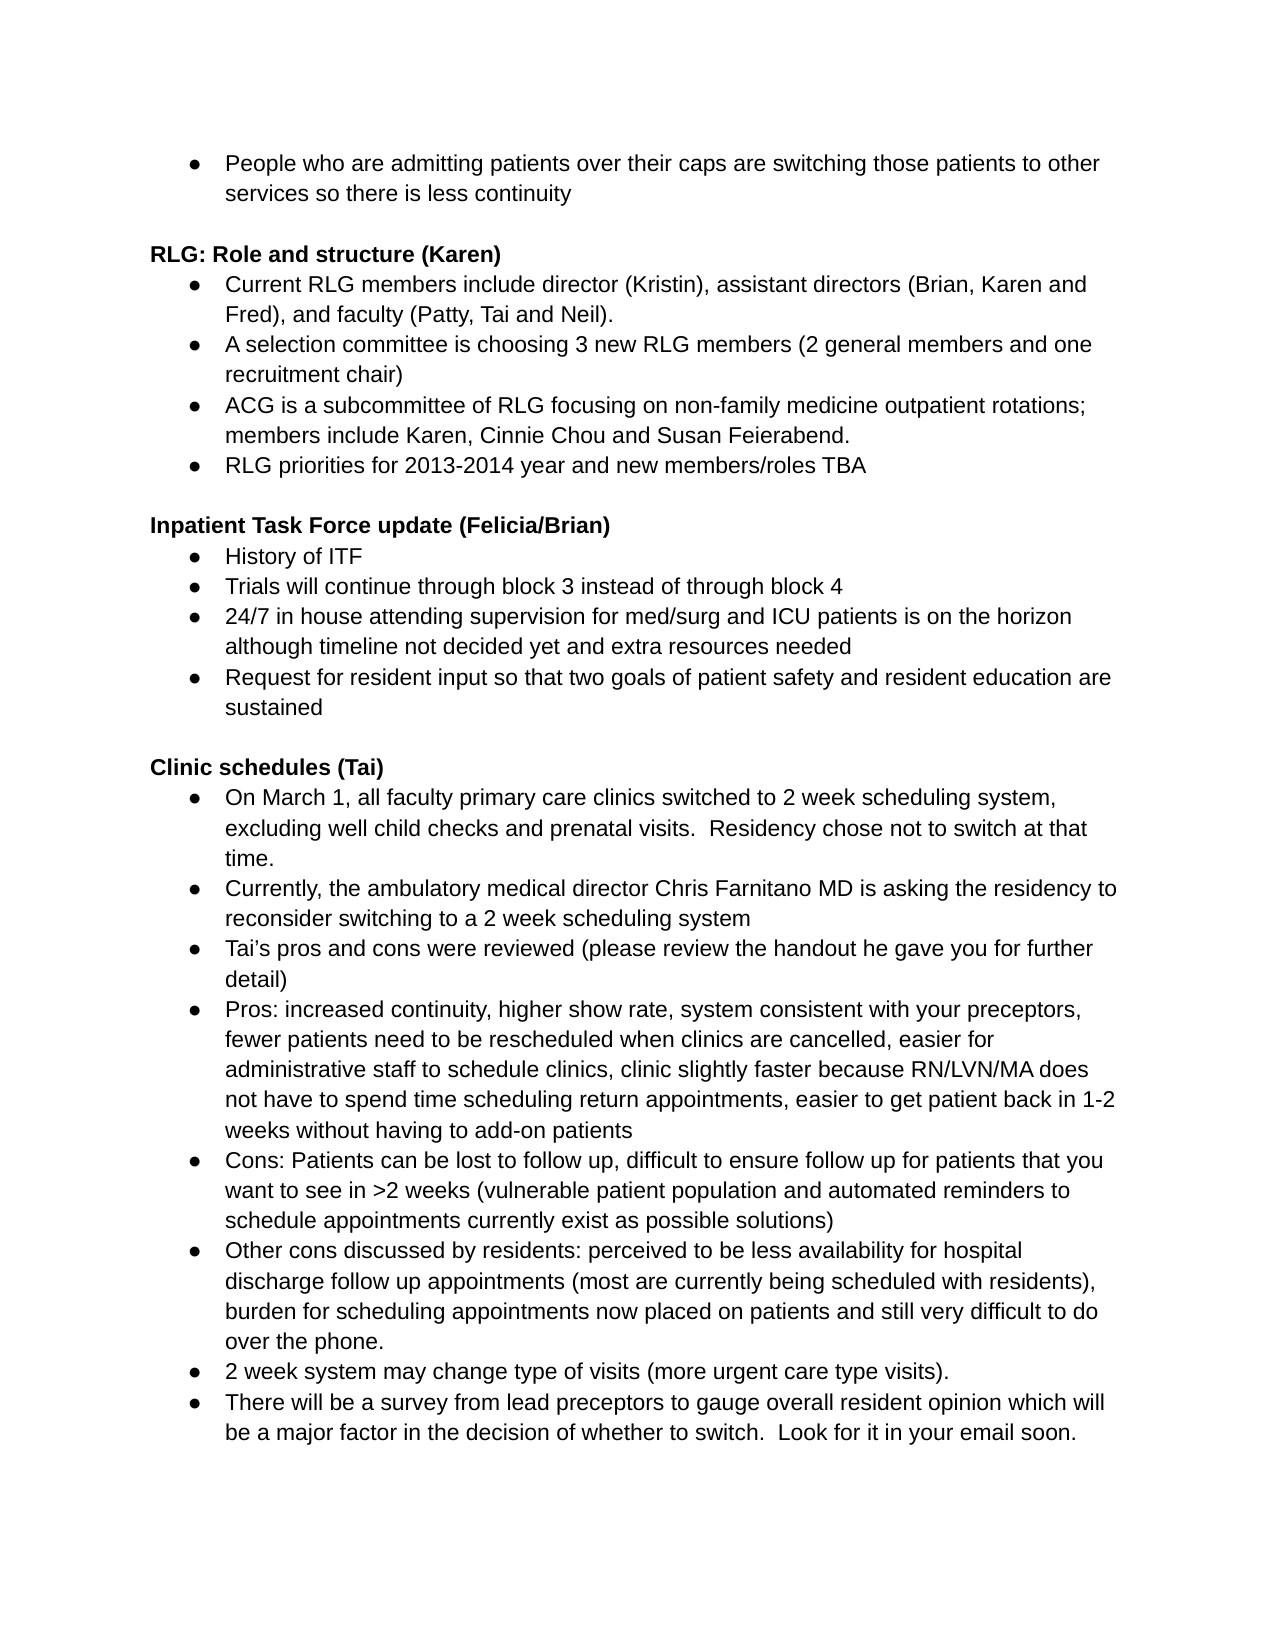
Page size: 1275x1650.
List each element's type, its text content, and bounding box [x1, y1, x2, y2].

list Cons: Patients can be lost to follow up, difficult to ensure follow up for patients that you want to see in >2 weeks (vulnerable patient population and automated reminders to schedule appointments currently exist as possible solutions) [188, 1147, 1125, 1234]
list People who are admitting patients over their caps are switching those patients to other services so there is less continuity [188, 150, 1125, 207]
list Currently, the ambulatory medical director Chris Farnitano MD is asking the residency to reconsider switching to a 2 week scheduling system [188, 875, 1125, 932]
list History of ITF [188, 543, 1125, 569]
list Pros: increased continuity, higher show rate, system consistent with your preceptors, fewer patients need to be rescheduled when clinics are cancelled, easier for administrative staff to schedule clinics, clinic slightly faster because RN/LVN/MA does not have to spend time scheduling return appointments, easier to get patient back in 1-2 weeks without having to add-on patients [188, 996, 1125, 1143]
list Trials will continue through block 3 instead of through block 4 [188, 573, 1125, 599]
list Current RLG members include director (Kristin), assistant directors (Brian, Karen and Fred), and faculty (Patty, Tai and Neil). [188, 271, 1125, 327]
list Other cons discussed by residents: perceived to be less availability for hospital discharge follow up appointments (most are currently being scheduled with residents), burden for scheduling appointments now placed on patients and still very difficult to do over the phone. [188, 1237, 1125, 1354]
list RLG priorities for 2013-2014 year and new members/roles TBA [188, 452, 1125, 478]
list Request for resident input so that two goals of patient safety and resident education are sustained [188, 663, 1125, 720]
list ACG is a subcommittee of RLG focusing on non-family medicine outpatient rotations; members include Karen, Cinnie Chou and Susan Feierabend. [188, 392, 1125, 448]
text RLG: Role and structure (Karen) [150, 241, 1125, 267]
list There will be a survey from lead preceptors to gauge overall resident opinion which will be a major factor in the decision of whether to switch. Look for it in your email soon. [188, 1388, 1125, 1445]
list 24/7 in house attending supervision for med/surg and ICU patients is on the horizon although timeline not decided yet and extra resources needed [188, 603, 1125, 660]
list On March 1, all faculty primary care clinics switched to 2 week scheduling system, excluding well child checks and prenatal visits. Residency chose not to switch at that time. [188, 784, 1125, 871]
text Clinic schedules (Tai) [150, 754, 1125, 781]
list 2 week system may change type of visits (more urgent care type visits). [188, 1358, 1125, 1385]
text Inpatient Task Force update (Felicia/Brian) [150, 512, 1125, 539]
list A selection committee is choosing 3 new RLG members (2 general members and one recruitment chair) [188, 331, 1125, 388]
list Tai’s pros and cons were reviewed (please review the handout he gave you for further detail) [188, 935, 1125, 992]
